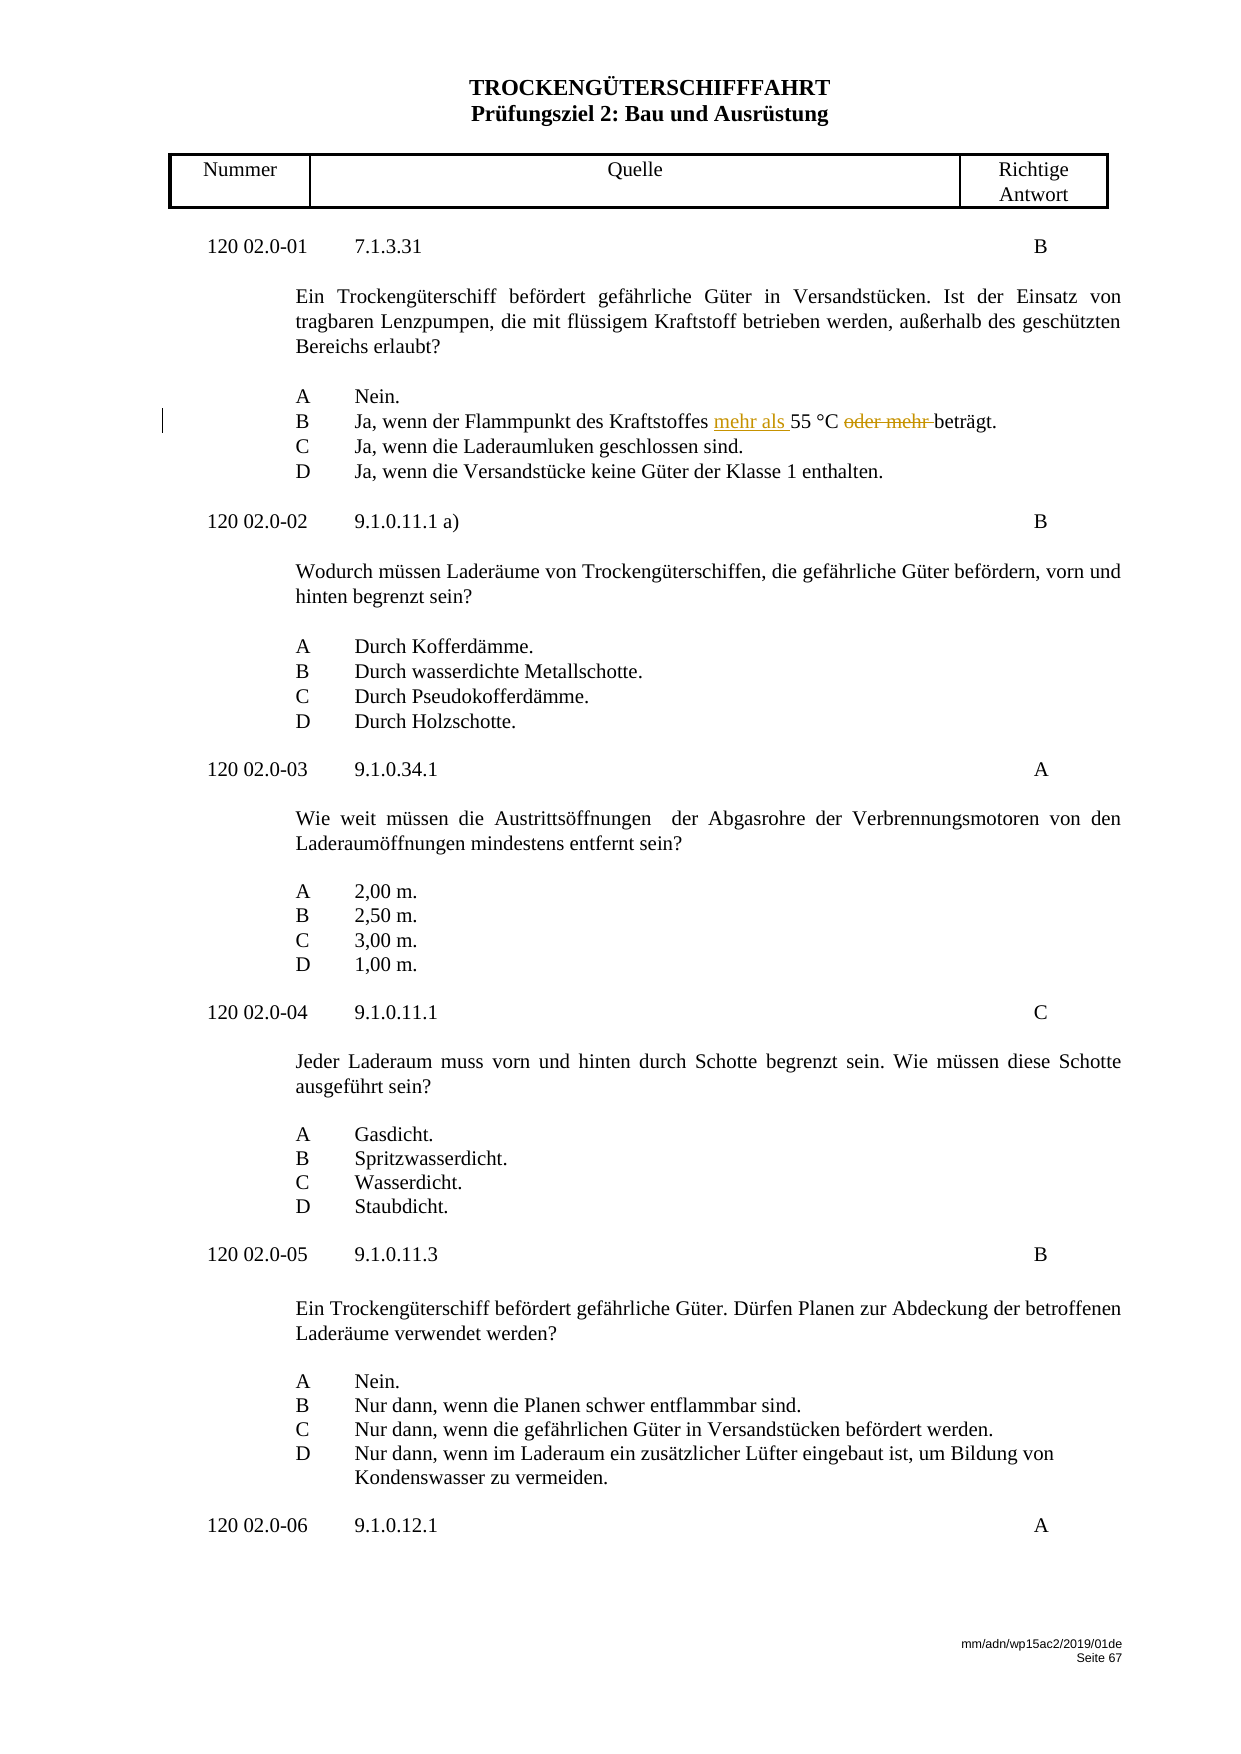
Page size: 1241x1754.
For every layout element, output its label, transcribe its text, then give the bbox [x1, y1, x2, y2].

text B Spritzwasserdicht. [177, 1146, 1122, 1170]
text C Durch Pseudokofferdämme. [177, 683, 1122, 708]
text B Nur dann, wenn die Planen schwer entflammbar sind. [177, 1393, 1122, 1417]
text A Nein. [177, 1369, 1122, 1393]
text 120 02.0-06 9.1.0.12.1 A [177, 1513, 1122, 1537]
text A Gasdicht. [177, 1122, 1122, 1146]
text Jeder Laderaum muss vorn und hinten durch Schotte begrenzt sein. Wie müssen diese Schotte ausgeführt sein? [177, 1048, 1122, 1098]
text A 2,00 m. [177, 879, 1122, 903]
text D 1,00 m. [177, 952, 1122, 976]
text 120 02.0-05 9.1.0.11.3 B [177, 1242, 1122, 1266]
text D Nur dann, wenn im Laderaum ein zusätzlicher Lüfter eingebaut ist, um Bildung von Kondenswasser zu vermeiden. [177, 1441, 1122, 1489]
text 120 02.0-01 7.1.3.31 B [177, 234, 1122, 258]
text D Durch Holzschotte. [177, 708, 1122, 733]
text C 3,00 m. [177, 927, 1122, 952]
text B Durch wasserdichte Metallschotte. [177, 658, 1122, 683]
text Wie weit müssen die Austrittsöffnungen der Abgasrohre der Verbrennungsmotoren von den Laderaumöffnungen mindestens entfernt sein? [177, 805, 1122, 855]
text 120 02.0-03 9.1.0.34.1 A [177, 757, 1122, 781]
text B Ja, wenn der Flammpunkt des Kraftstoffes 55 °C beträgt. [177, 408, 1122, 433]
text D Staubdicht. [177, 1194, 1122, 1218]
text Ein Trockengüterschiff befördert gefährliche Güter. Dürfen Planen zur Abdeckung der betroffenen Laderäume verwendet werden? [177, 1295, 1122, 1345]
text C Wasserdicht. [177, 1170, 1122, 1194]
text 120 02.0-02 9.1.0.11.1 a) B [177, 508, 1122, 533]
text B 2,50 m. [177, 903, 1122, 927]
text D Ja, wenn die Versandstücke keine Güter der Klasse 1 enthalten. [177, 458, 1122, 483]
text Ein Trockengüterschiff befördert gefährliche Güter in Versandstücken. Ist der Einsatz von tragbaren Lenzpumpen, die mit flüssigem Kraftstoff betrieben werden, außerhalb des geschützten Bereichs erlaubt? [177, 283, 1122, 358]
text C Ja, wenn die Laderaumluken geschlossen sind. [177, 433, 1122, 458]
text Wodurch müssen Laderäume von Trockengüterschiffen, die gefährliche Güter befördern, vorn und hinten begrenzt sein? [177, 558, 1122, 608]
text A Durch Kofferdämme. [177, 633, 1122, 658]
text A Nein. [177, 383, 1122, 408]
text C Nur dann, wenn die gefährlichen Güter in Versandstücken befördert werden. [177, 1417, 1122, 1441]
text 120 02.0-04 9.1.0.11.1 C [177, 1000, 1122, 1024]
